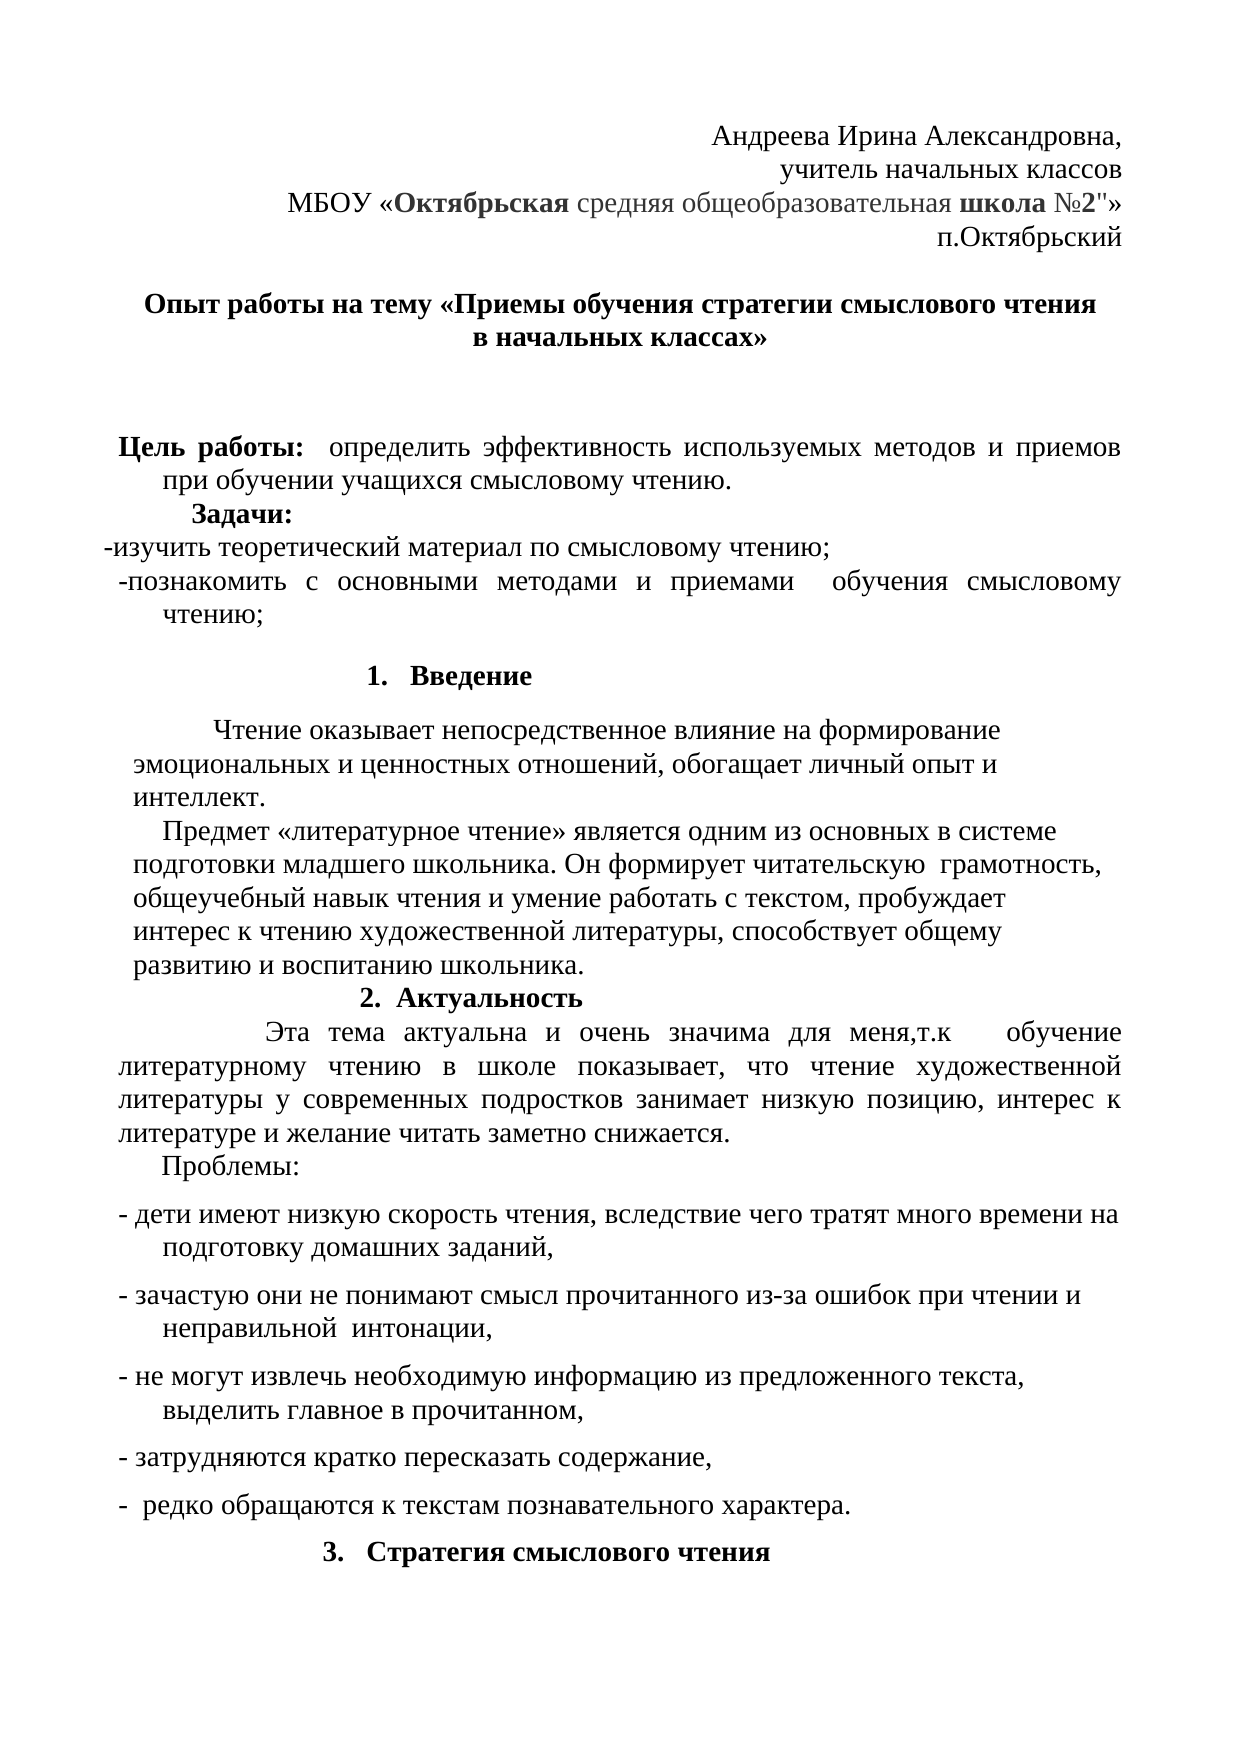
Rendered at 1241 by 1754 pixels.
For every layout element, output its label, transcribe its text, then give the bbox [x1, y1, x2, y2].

text МБОУ «Октябрьская средняя общеобразовательная школа №2"» [118, 185, 393, 219]
text - редко обращаются к текстам познавательного характера. [118, 1487, 1122, 1521]
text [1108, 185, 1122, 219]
text - зачастую они не понимают смысл прочитанного из-за ошибок при чтении и неправильной интонации, [118, 1277, 1122, 1344]
text - затрудняются кратко пересказать содержание, [118, 1439, 1122, 1473]
text Опыт работы на тему «Приемы обучения стратегии смыслового чтения [118, 286, 1122, 319]
text п.Октябрьский [118, 219, 1122, 252]
text -познакомить с основными методами и приемами обучения смысловому чтению; [118, 563, 1122, 630]
text учитель начальных классов [118, 152, 1122, 185]
text Цель работы: определить эффективность используемых методов и приемов при обучении учащихся смысловому чтению. [118, 429, 1122, 496]
text - не могут извлечь необходимую информацию из предложенного текста, выделить главное в прочитанном, [118, 1358, 1122, 1425]
text 2. Актуальность [162, 981, 1122, 1014]
text в начальных классах» [118, 319, 1122, 353]
text 3. Стратегия смыслового чтения [118, 1534, 1122, 1568]
text Проблемы: [74, 1148, 1122, 1182]
text Чтение оказывает непосредственное влияние на формирование эмоциональных и ценностных отношений, обогащает личный опыт и интеллект. [133, 712, 1107, 813]
text -изучить теоретический материал по смысловому чтению; [103, 529, 1122, 563]
text 1. Введение [118, 658, 1122, 691]
text - дети имеют низкую скорость чтения, вследствие чего тратят много времени на подготовку домашних заданий, [118, 1196, 1122, 1263]
text Задачи: [118, 496, 1122, 529]
text Предмет «литературное чтение» является одним из основных в системе подготовки младшего школьника. Он формирует читательскую грамотность, общеучебный навык чтения и умение работать с текстом, пробуждает интерес к чтению художественной литературы, способствует общему развитию и воспитанию школьника. [133, 813, 1107, 981]
text Эта тема актуальна и очень значима для меня,т.к обучение литературному чтению в школе показывает, что чтение художественной литературы у современных подростков занимает низкую позицию, интерес к литературе и желание читать заметно снижается. [118, 1014, 1122, 1148]
text Андреева Ирина Александровна, [118, 118, 1122, 152]
